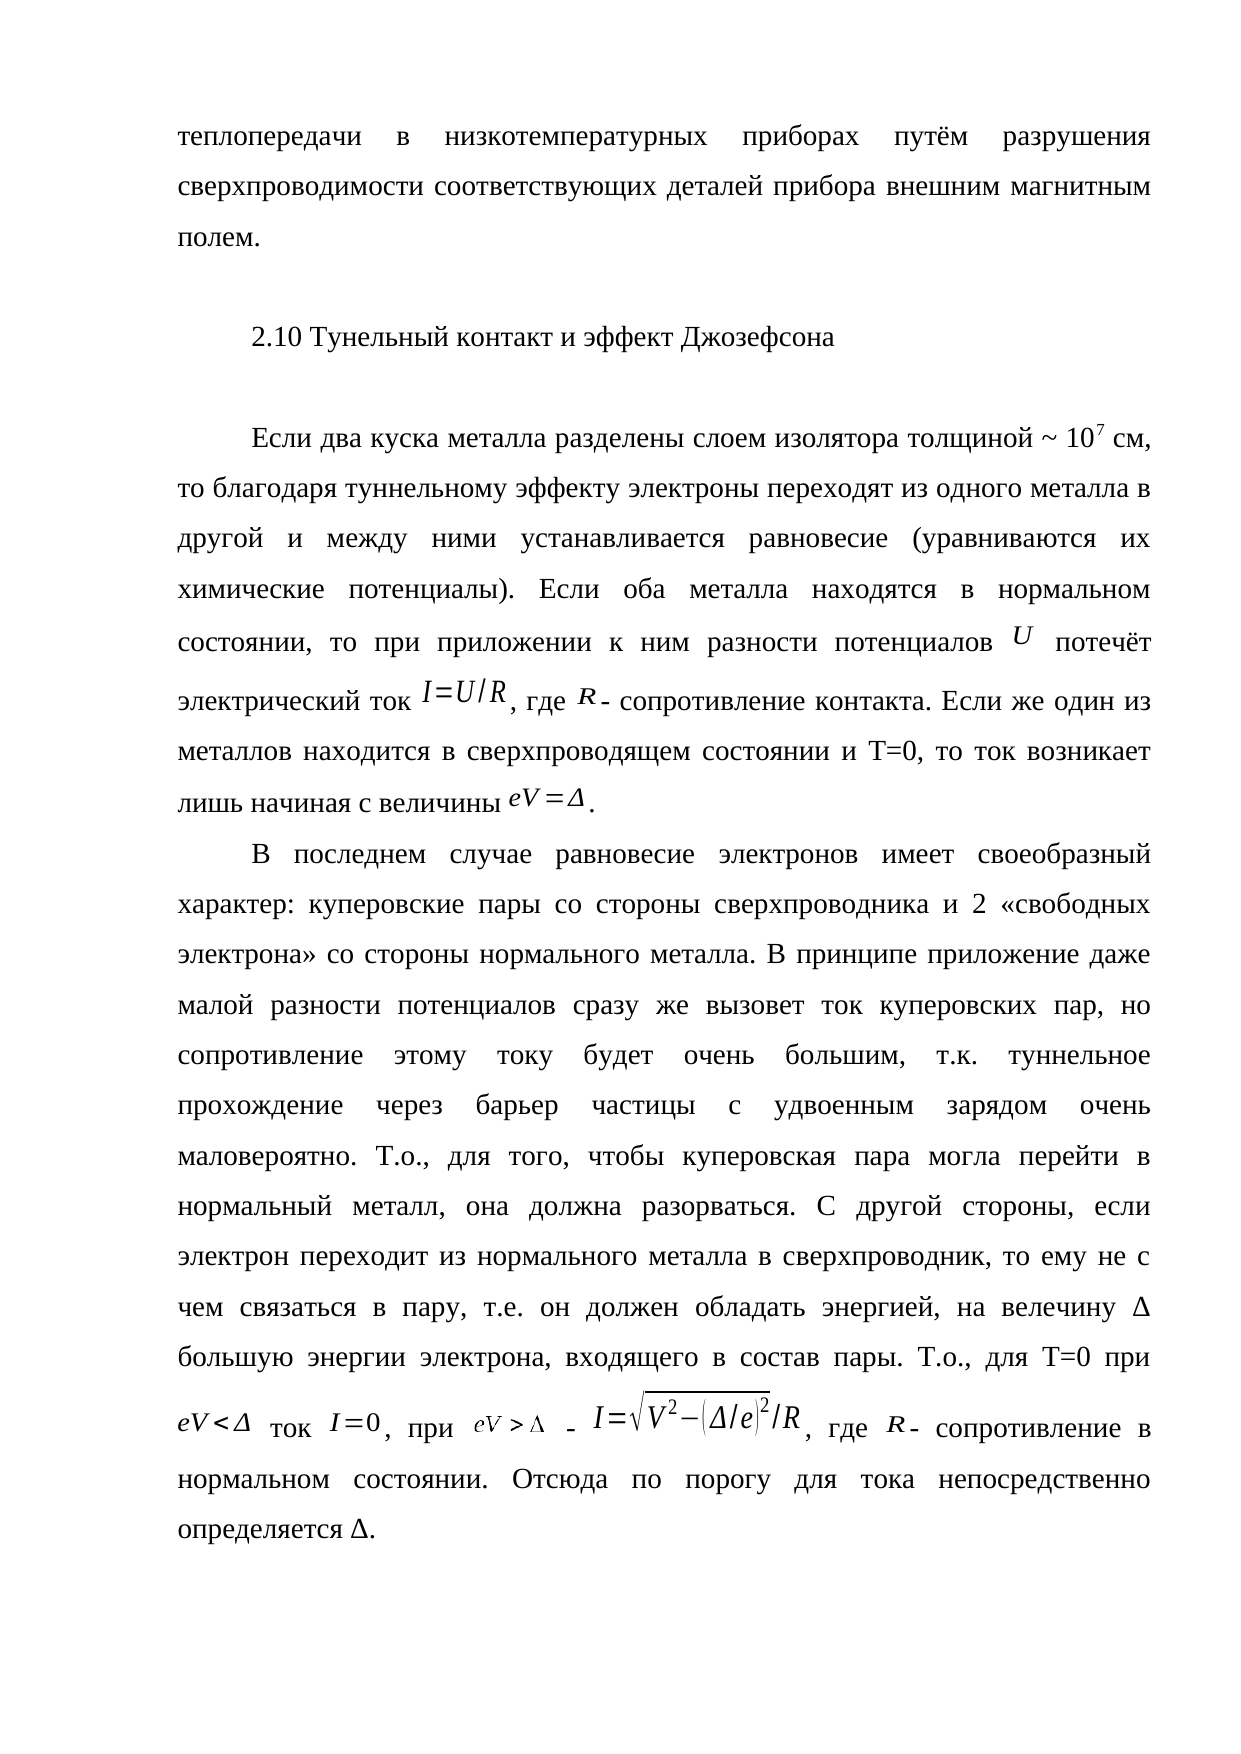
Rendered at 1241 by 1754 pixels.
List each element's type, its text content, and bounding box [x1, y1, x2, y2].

text В последнем случае равновесие электронов имеет своеобразный характер: куперовские пары со стороны сверхпроводника и 2 «свободных электрона» со стороны нормального металла. В принципе приложение даже малой разности потенциалов сразу же вызовет ток куперовских пар, но сопротивление этому току будет очень большим, т.к. туннельное прохождение через барьер частицы с удвоенным зарядом очень маловероятно. Т.о., для того, чтобы куперовская пара могла перейти в нормальный металл, она должна разорваться. С другой стороны, если электрон переходит из нормального металла в сверхпроводник, то ему не с чем связаться в пару, т.е. он должен обладать энергией, на велечину Δ большую энергии электрона, входящего в состав пары. Т.о., для Т=0 при ток , при - , где - сопротивление в нормальном состоянии. Отсюда по порогу для тока непосредственно определяется Δ. [177, 836, 1152, 1545]
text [177, 118, 1152, 252]
subtitle 2.10 Тунельный контакт и эффект Джозефсона [177, 319, 1152, 353]
text Если два куска металла разделены слоем изолятора толщиной ~ , то благодаря туннельному эффекту электроны переходят из одного металла в другой и между ними устанавливается равновесие (уравниваются их химические потенциалы). Если оба металла находятся в нормальном состоянии, то при приложении к ним разности потенциалов потечёт электрический ток , где - сопротивление контакта. Если же один из металлов находится в сверхпроводящем состоянии и Т=0, то ток возникает лишь начиная с величины . [177, 420, 1152, 819]
